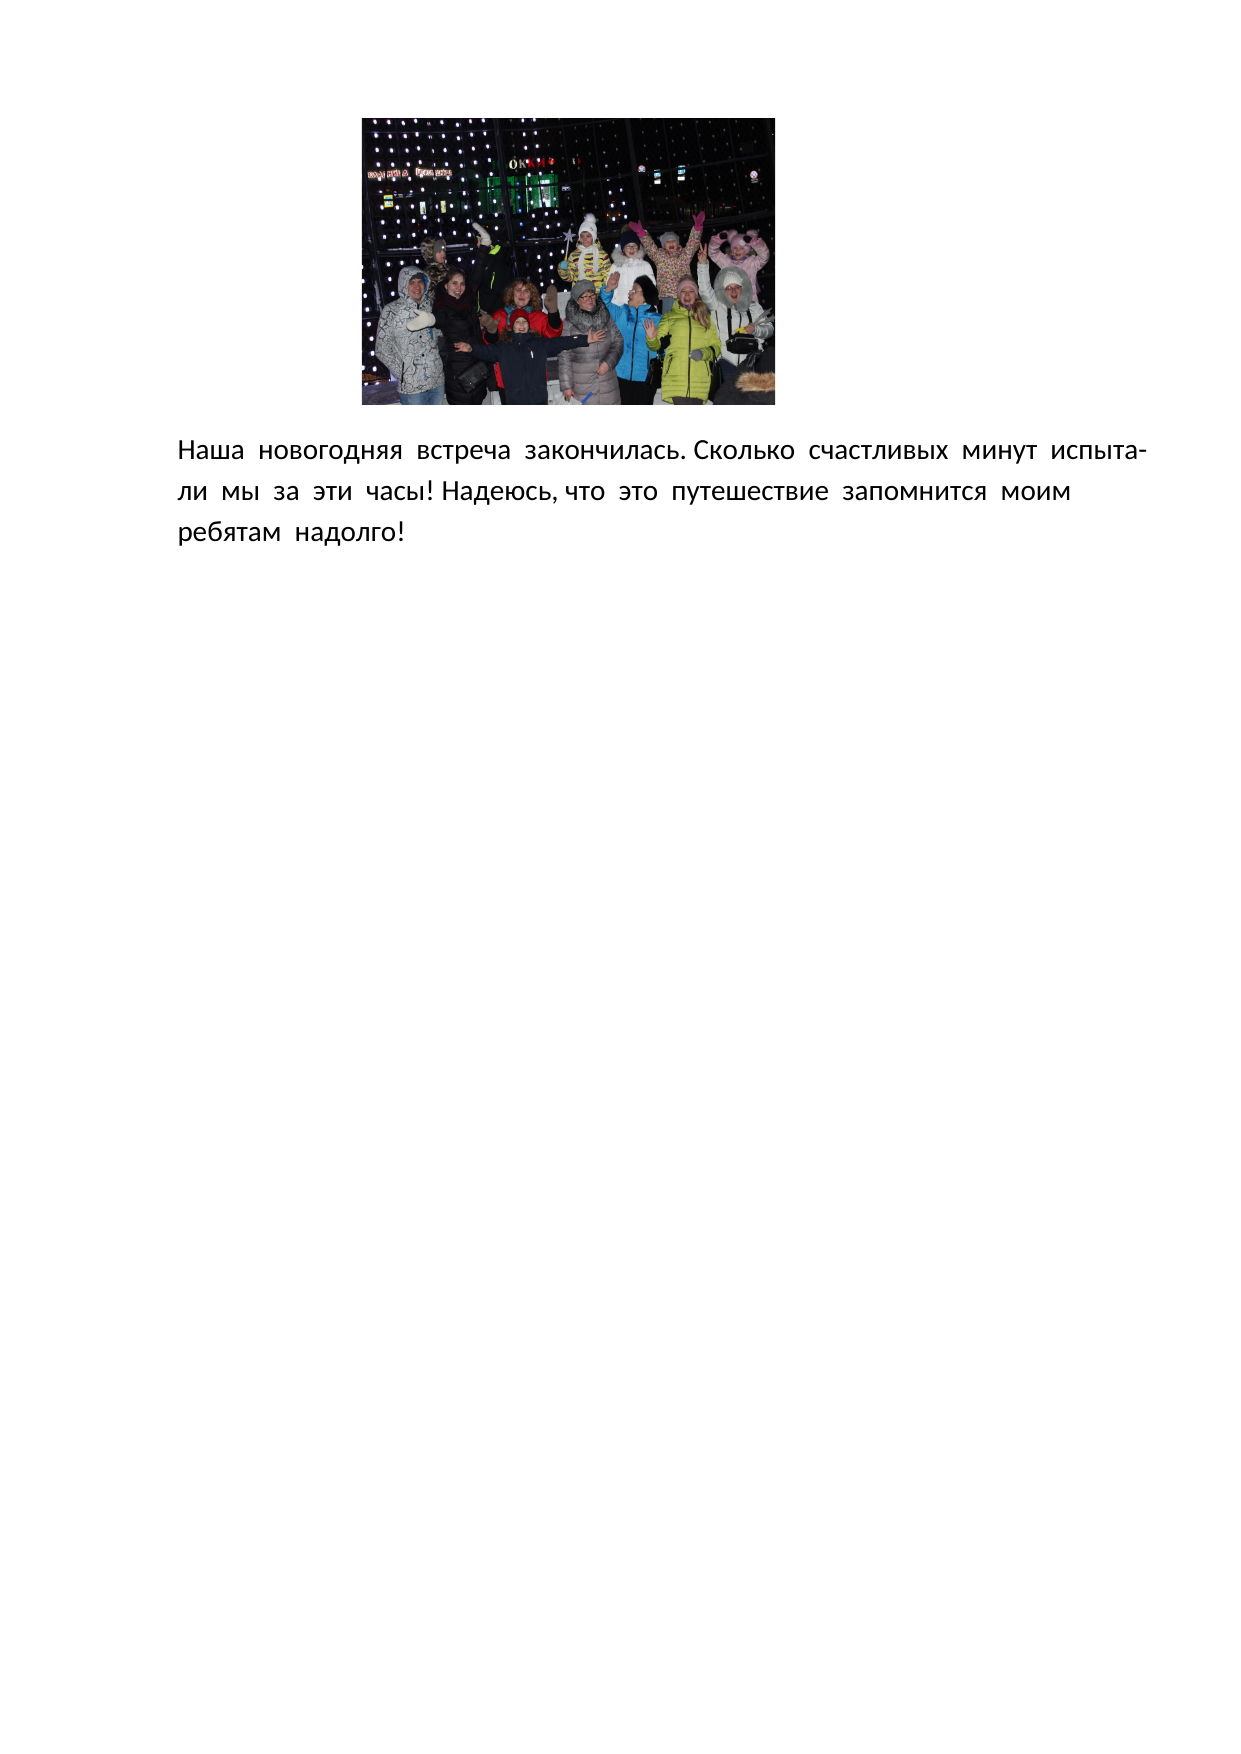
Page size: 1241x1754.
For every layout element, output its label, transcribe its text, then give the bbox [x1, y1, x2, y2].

text Наша новогодняя встреча закончилась. Сколько счастливых минут испыта- ли мы за эти часы! Надеюсь, что это путешествие запомнится моим ребятам надолго! [177, 431, 1152, 549]
picture [361, 118, 776, 405]
